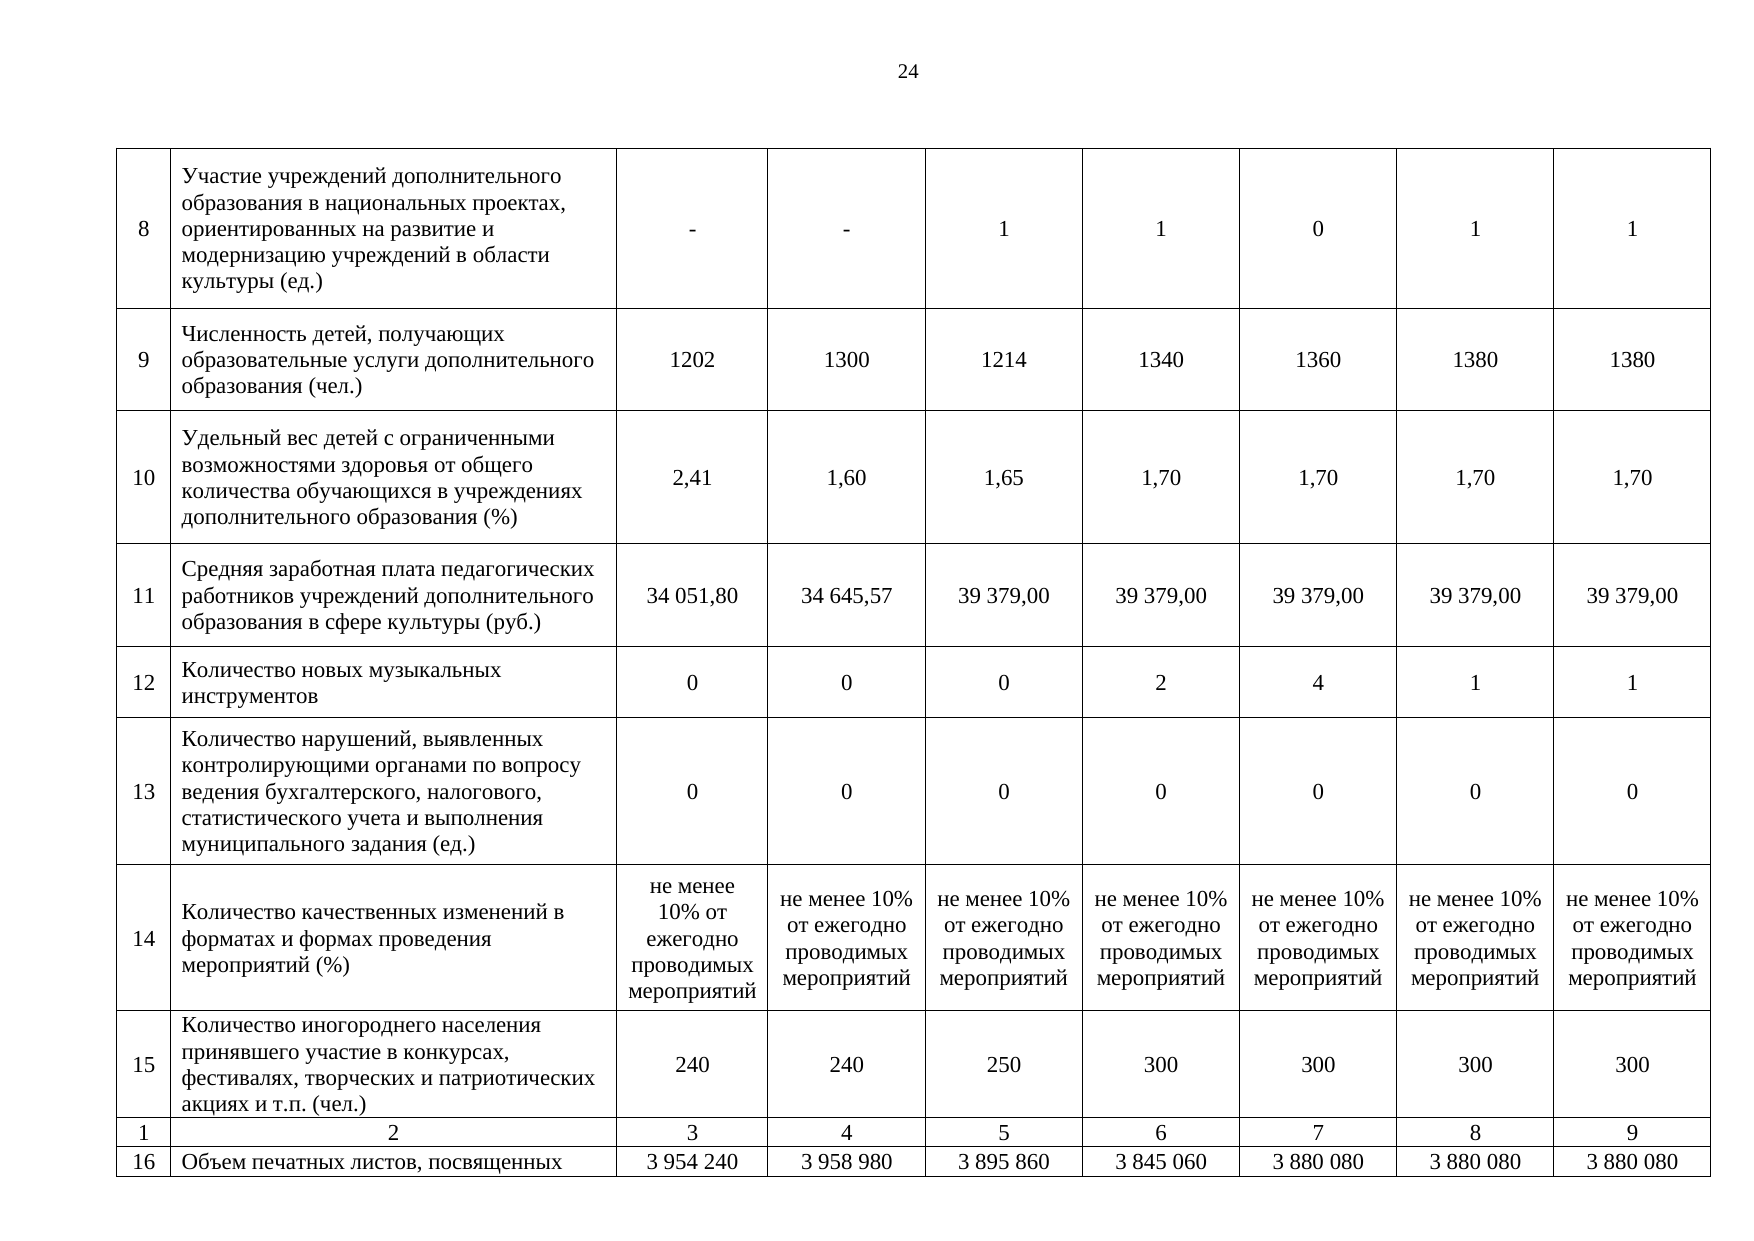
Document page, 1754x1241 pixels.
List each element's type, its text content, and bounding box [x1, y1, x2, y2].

table_cell 1 [1397, 149, 1553, 307]
table_cell 0 [768, 718, 925, 864]
table_cell 1,65 [926, 411, 1082, 543]
table_cell 8 [117, 149, 170, 307]
table_cell Средняя заработная плата педагогических работников учреждений дополнительного образования в сфере культуры (руб.) [171, 544, 616, 646]
table_cell 1,70 [1240, 411, 1396, 543]
table_cell 2,41 [617, 411, 767, 543]
table_cell 0 [926, 647, 1082, 717]
table_cell 12 [117, 647, 170, 717]
table_cell 34 645,57 [768, 544, 925, 646]
table_cell 3 880 080 [1554, 1147, 1710, 1176]
table_cell - [768, 149, 925, 307]
table_cell Количество иногороднего населения принявшего участие в конкурсах, фестивалях, творческих и патриотических акциях и т.п. (чел.) [171, 1011, 616, 1117]
table_cell 39 379,00 [1397, 544, 1553, 646]
table_cell 2 [1083, 647, 1239, 717]
table_cell 300 [1554, 1011, 1710, 1117]
table_cell 1 [1554, 149, 1710, 307]
table_cell 1 [1554, 647, 1710, 717]
table_cell 240 [617, 1011, 767, 1117]
table_cell 1,70 [1083, 411, 1239, 543]
table_cell 1 [117, 1118, 170, 1146]
table_cell 3 [617, 1118, 767, 1146]
table_cell 0 [1240, 718, 1396, 864]
table_cell Количество новых музыкальных инструментов [171, 647, 616, 717]
table_cell 39 379,00 [1240, 544, 1396, 646]
table_cell 3 895 860 [926, 1147, 1082, 1176]
table_cell 240 [768, 1011, 925, 1117]
table_cell не менее 10% от ежегодно проводимых мероприятий [926, 865, 1082, 1010]
table_cell 1340 [1083, 309, 1239, 410]
table_cell 1380 [1397, 309, 1553, 410]
table_cell 250 [926, 1011, 1082, 1117]
table_cell 300 [1397, 1011, 1553, 1117]
table_cell 9 [1554, 1118, 1710, 1146]
table_cell 1380 [1554, 309, 1710, 410]
table_cell 10 [117, 411, 170, 543]
table_cell 9 [117, 309, 170, 410]
table_cell 0 [926, 718, 1082, 864]
table_cell 34 051,80 [617, 544, 767, 646]
table_cell 4 [768, 1118, 925, 1146]
table_cell 0 [1083, 718, 1239, 864]
table_cell не менее 10% от ежегодно проводимых мероприятий [617, 865, 767, 1010]
table_cell 0 [617, 647, 767, 717]
table_cell Численность детей, получающих образовательные услуги дополнительного образования (чел.) [171, 309, 616, 410]
table_cell 1202 [617, 309, 767, 410]
table_cell не менее 10% от ежегодно проводимых мероприятий [768, 865, 925, 1010]
table_cell не менее 10% от ежегодно проводимых мероприятий [1240, 865, 1396, 1010]
table_cell 1,60 [768, 411, 925, 543]
table_cell 0 [1554, 718, 1710, 864]
table_cell 0 [617, 718, 767, 864]
table_cell 3 845 060 [1083, 1147, 1239, 1176]
table_cell 13 [117, 718, 170, 864]
table_cell 1 [1397, 647, 1553, 717]
table_cell 1 [1083, 149, 1239, 307]
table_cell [171, 1147, 616, 1176]
table_cell - [617, 149, 767, 307]
table_cell 0 [1397, 718, 1553, 864]
table_cell 16 [117, 1147, 170, 1176]
table_cell не менее 10% от ежегодно проводимых мероприятий [1083, 865, 1239, 1010]
table_cell Количество качественных изменений в форматах и формах проведения мероприятий (%) [171, 865, 616, 1010]
table_cell 3 954 240 [617, 1147, 767, 1176]
table_cell 5 [926, 1118, 1082, 1146]
table_cell 300 [1240, 1011, 1396, 1117]
table_cell 6 [1083, 1118, 1239, 1146]
table_cell Удельный вес детей с ограниченными возможностями здоровья от общего количества обучающихся в учреждениях дополнительного образования (%) [171, 411, 616, 543]
table_cell Количество нарушений, выявленных контролирующими органами по вопросу ведения бухгалтерского, налогового, статистического учета и выполнения муниципального задания (ед.) [171, 718, 616, 864]
table_cell 39 379,00 [1554, 544, 1710, 646]
table_cell 3 880 080 [1397, 1147, 1553, 1176]
table_cell 3 880 080 [1240, 1147, 1396, 1176]
table_cell 1300 [768, 309, 925, 410]
table_cell 8 [1397, 1118, 1553, 1146]
table_cell 11 [117, 544, 170, 646]
table_cell 0 [1240, 149, 1396, 307]
table_cell 1360 [1240, 309, 1396, 410]
table_cell 4 [1240, 647, 1396, 717]
table_cell 1214 [926, 309, 1082, 410]
table_cell 3 958 980 [768, 1147, 925, 1176]
table_cell 2 [171, 1118, 616, 1146]
table_cell 1 [926, 149, 1082, 307]
table_cell 7 [1240, 1118, 1396, 1146]
table_cell 39 379,00 [926, 544, 1082, 646]
table_cell 1,70 [1397, 411, 1553, 543]
table_cell не менее 10% от ежегодно проводимых мероприятий [1554, 865, 1710, 1010]
table_cell не менее 10% от ежегодно проводимых мероприятий [1397, 865, 1553, 1010]
table_cell 0 [768, 647, 925, 717]
table_cell 39 379,00 [1083, 544, 1239, 646]
table_cell 300 [1083, 1011, 1239, 1117]
table_cell Участие учреждений дополнительного образования в национальных проектах, ориентированных на развитие и модернизацию учреждений в области культуры (ед.) [171, 149, 616, 307]
table_cell 14 [117, 865, 170, 1010]
table_cell 15 [117, 1011, 170, 1117]
table_cell 1,70 [1554, 411, 1710, 543]
